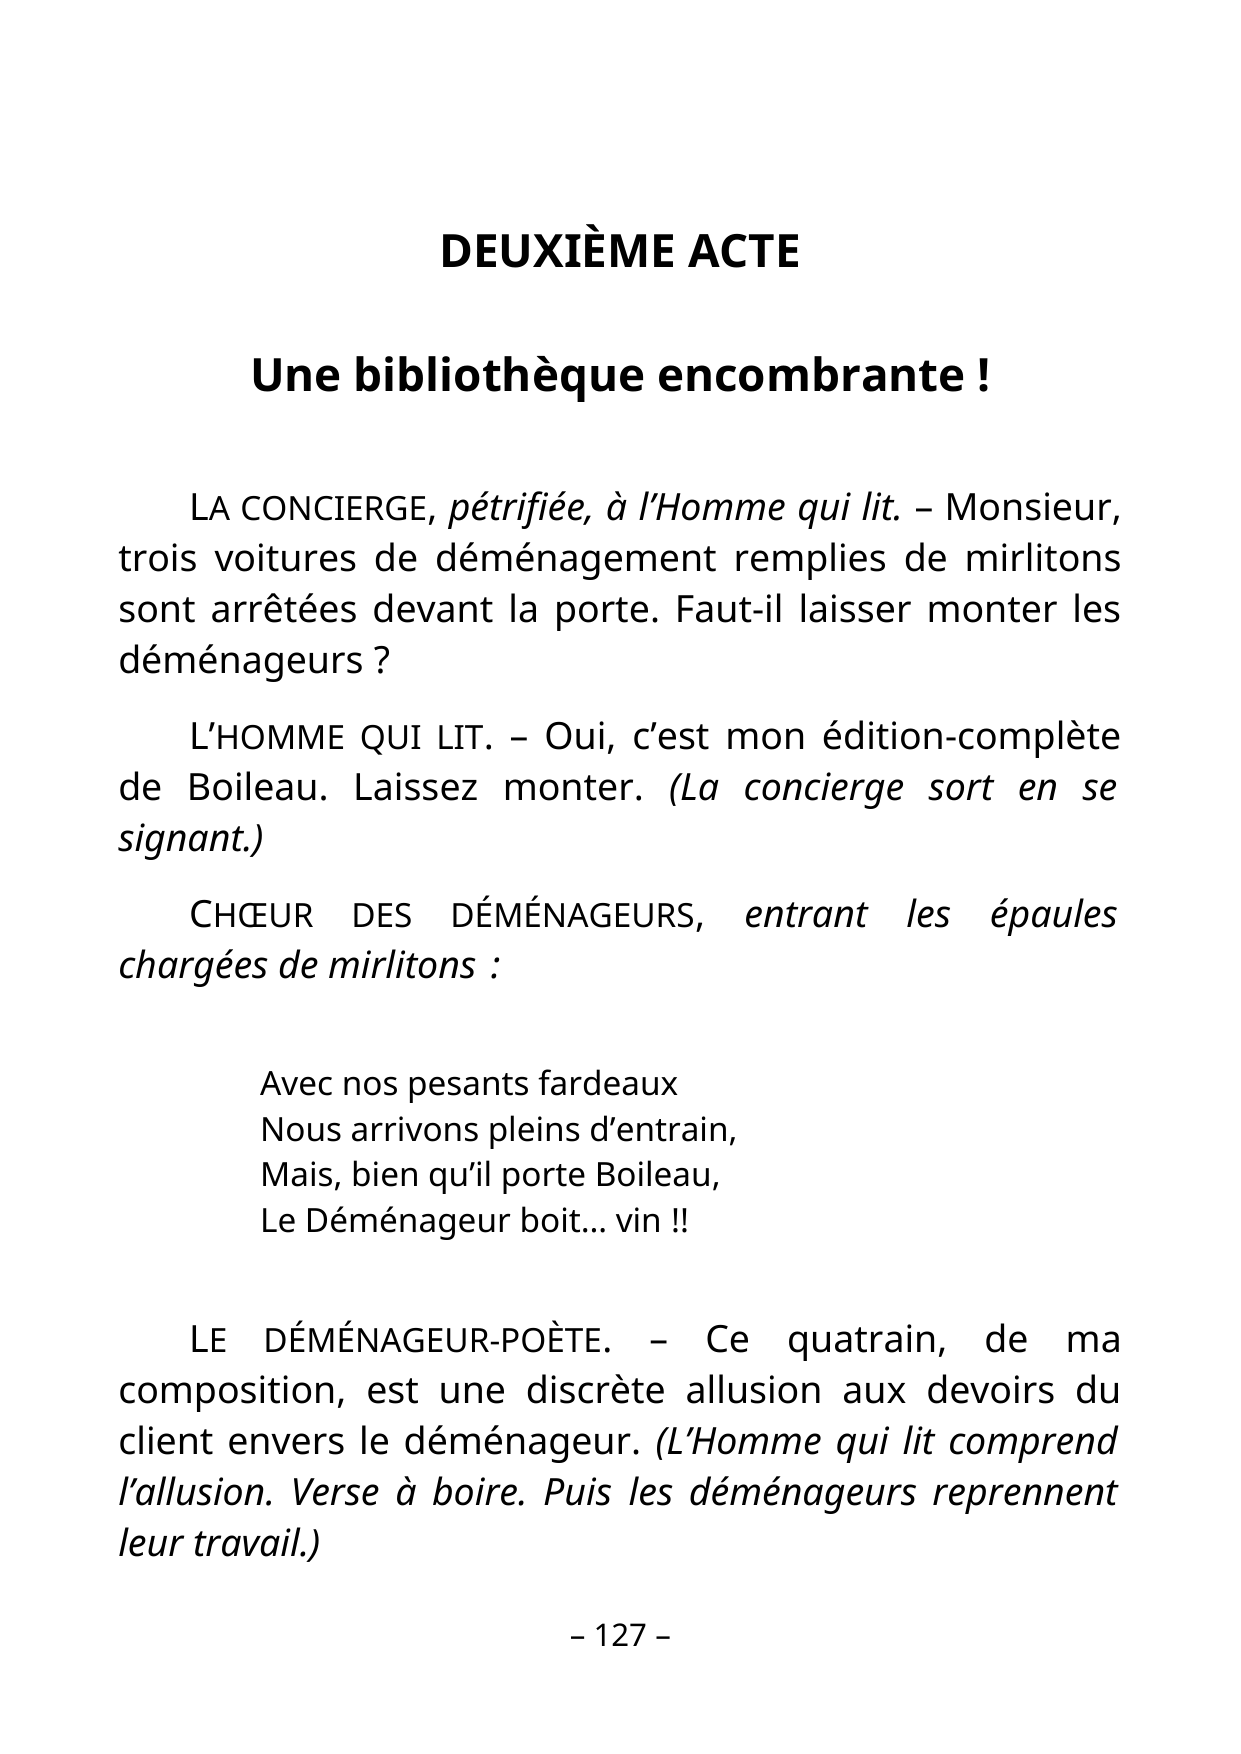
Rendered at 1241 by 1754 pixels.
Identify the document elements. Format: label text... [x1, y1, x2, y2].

text L’HOMME QUI LIT. – Oui, c’est mon édition-complète de Boileau. Laissez monter. (La concierge sort en se signant.) [118, 709, 1122, 863]
text Mais, bien qu’il porte Boileau, [260, 1151, 1122, 1196]
subtitle DEUXIÈME ACTE Une bibliothèque encombrante ! [118, 218, 1122, 405]
text LE DÉMÉNAGEUR-POÈTE. – Ce quatrain, de ma composition, est une discrète allusion aux devoirs du client envers le déménageur. (L’Homme qui lit comprend l’allusion. Verse à boire. Puis les déménageurs reprennent leur travail.) [118, 1312, 1122, 1567]
text Avec nos pesants fardeaux [260, 1060, 1122, 1106]
text CHŒUR DES DÉMÉNAGEURS, entrant les épaules chargées de mirlitons : [118, 888, 1122, 990]
text Nous arrivons pleins d’entrain, [260, 1106, 1122, 1151]
text Le Déménageur boit… vin !! [260, 1196, 1122, 1242]
text LA CONCIERGE, pétrifiée, à l’Homme qui lit. – Monsieur, trois voitures de déménagement remplies de mirlitons sont arrêtées devant la porte. Faut-il laisser monter les déménageurs ? [118, 480, 1122, 684]
